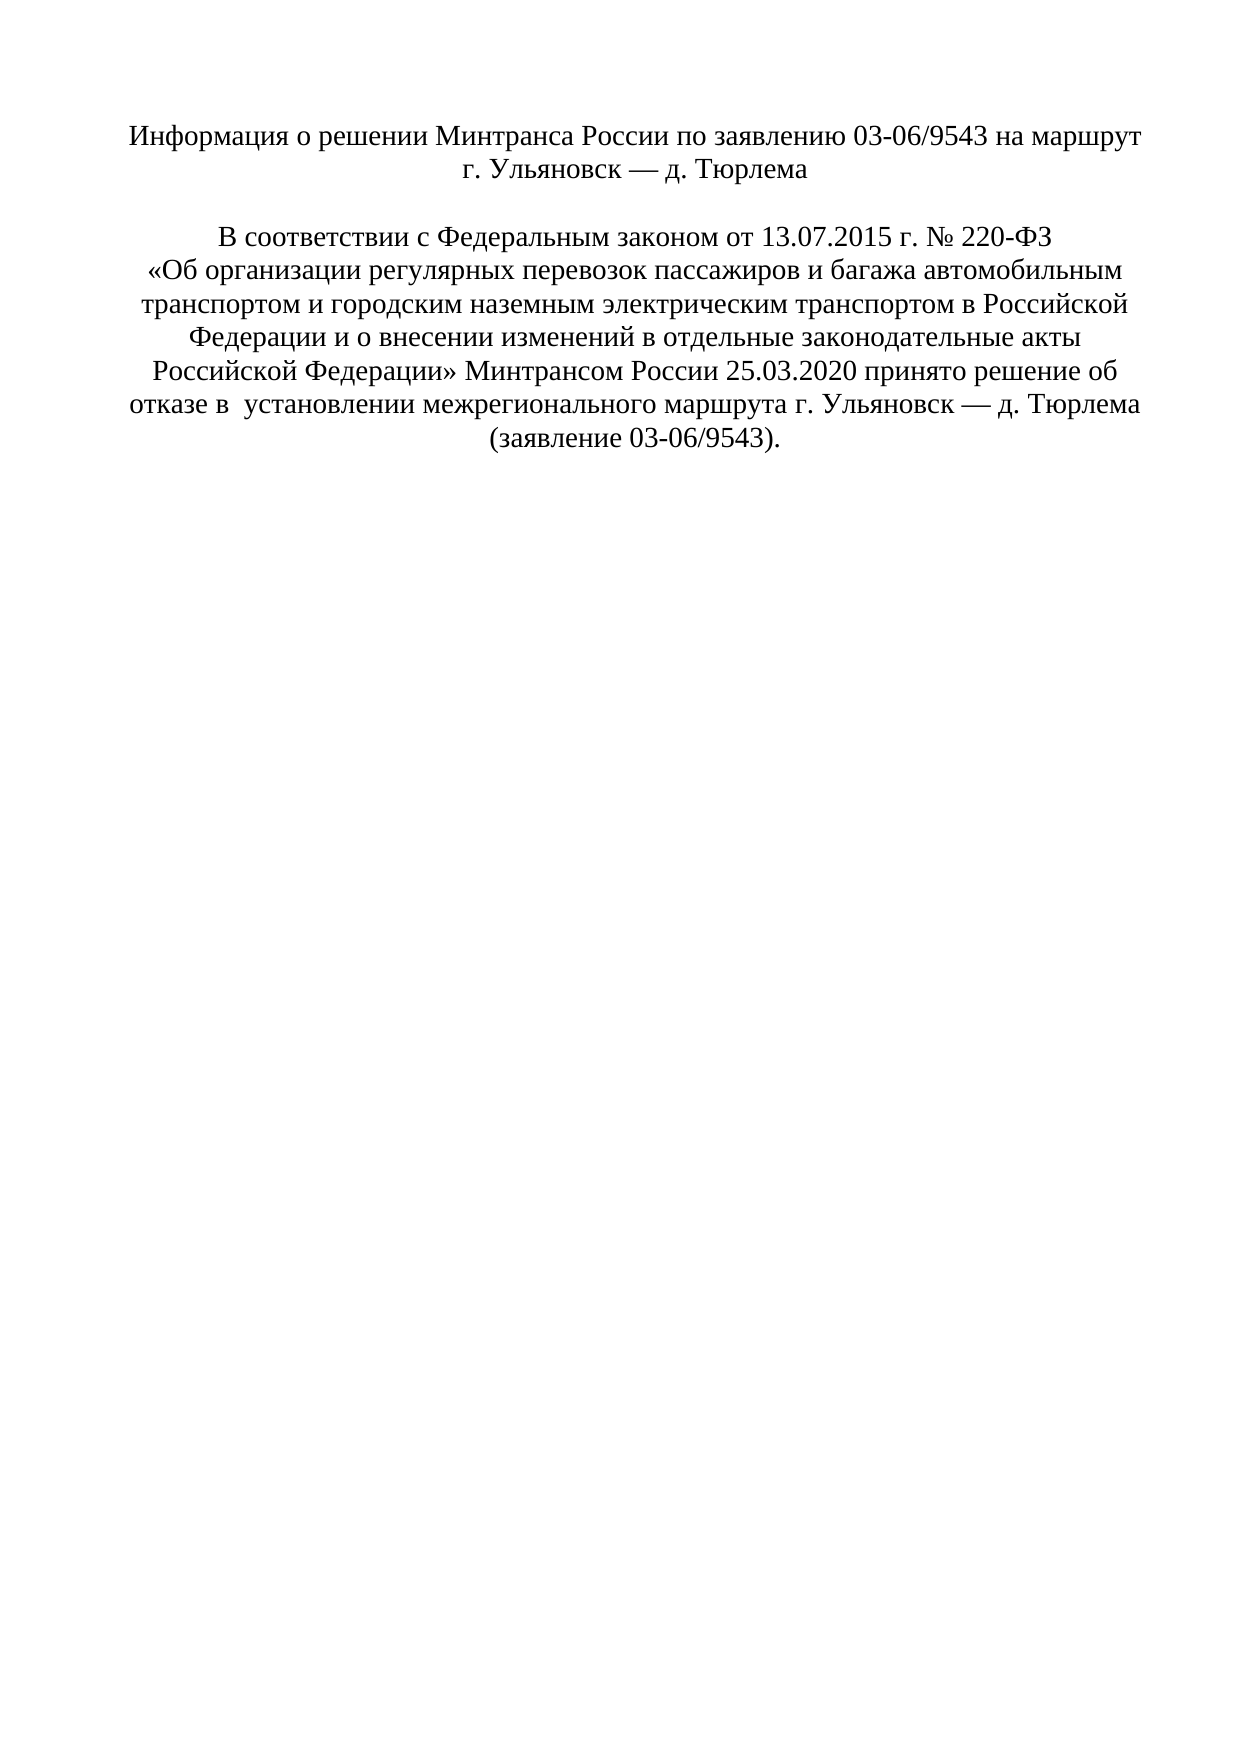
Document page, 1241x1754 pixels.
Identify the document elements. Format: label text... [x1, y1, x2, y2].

text Информация о решении Минтранса России по заявлению 03-06/9543 на маршрут г. Ульяновск — д. Тюрлема [118, 118, 1152, 185]
text В соответствии с Федеральным законом от 13.07.2015 г. № 220-ФЗ «Об организации регулярных перевозок пассажиров и багажа автомобильным транспортом и городским наземным электрическим транспортом в Российской Федерации и о внесении изменений в отдельные законодательные акты Российской Федерации» Минтрансом России 25.03.2020 принято решение об отказе в установлении межрегионального маршрута г. Ульяновск — д. Тюрлема (заявление 03-06/9543). [118, 219, 1152, 453]
